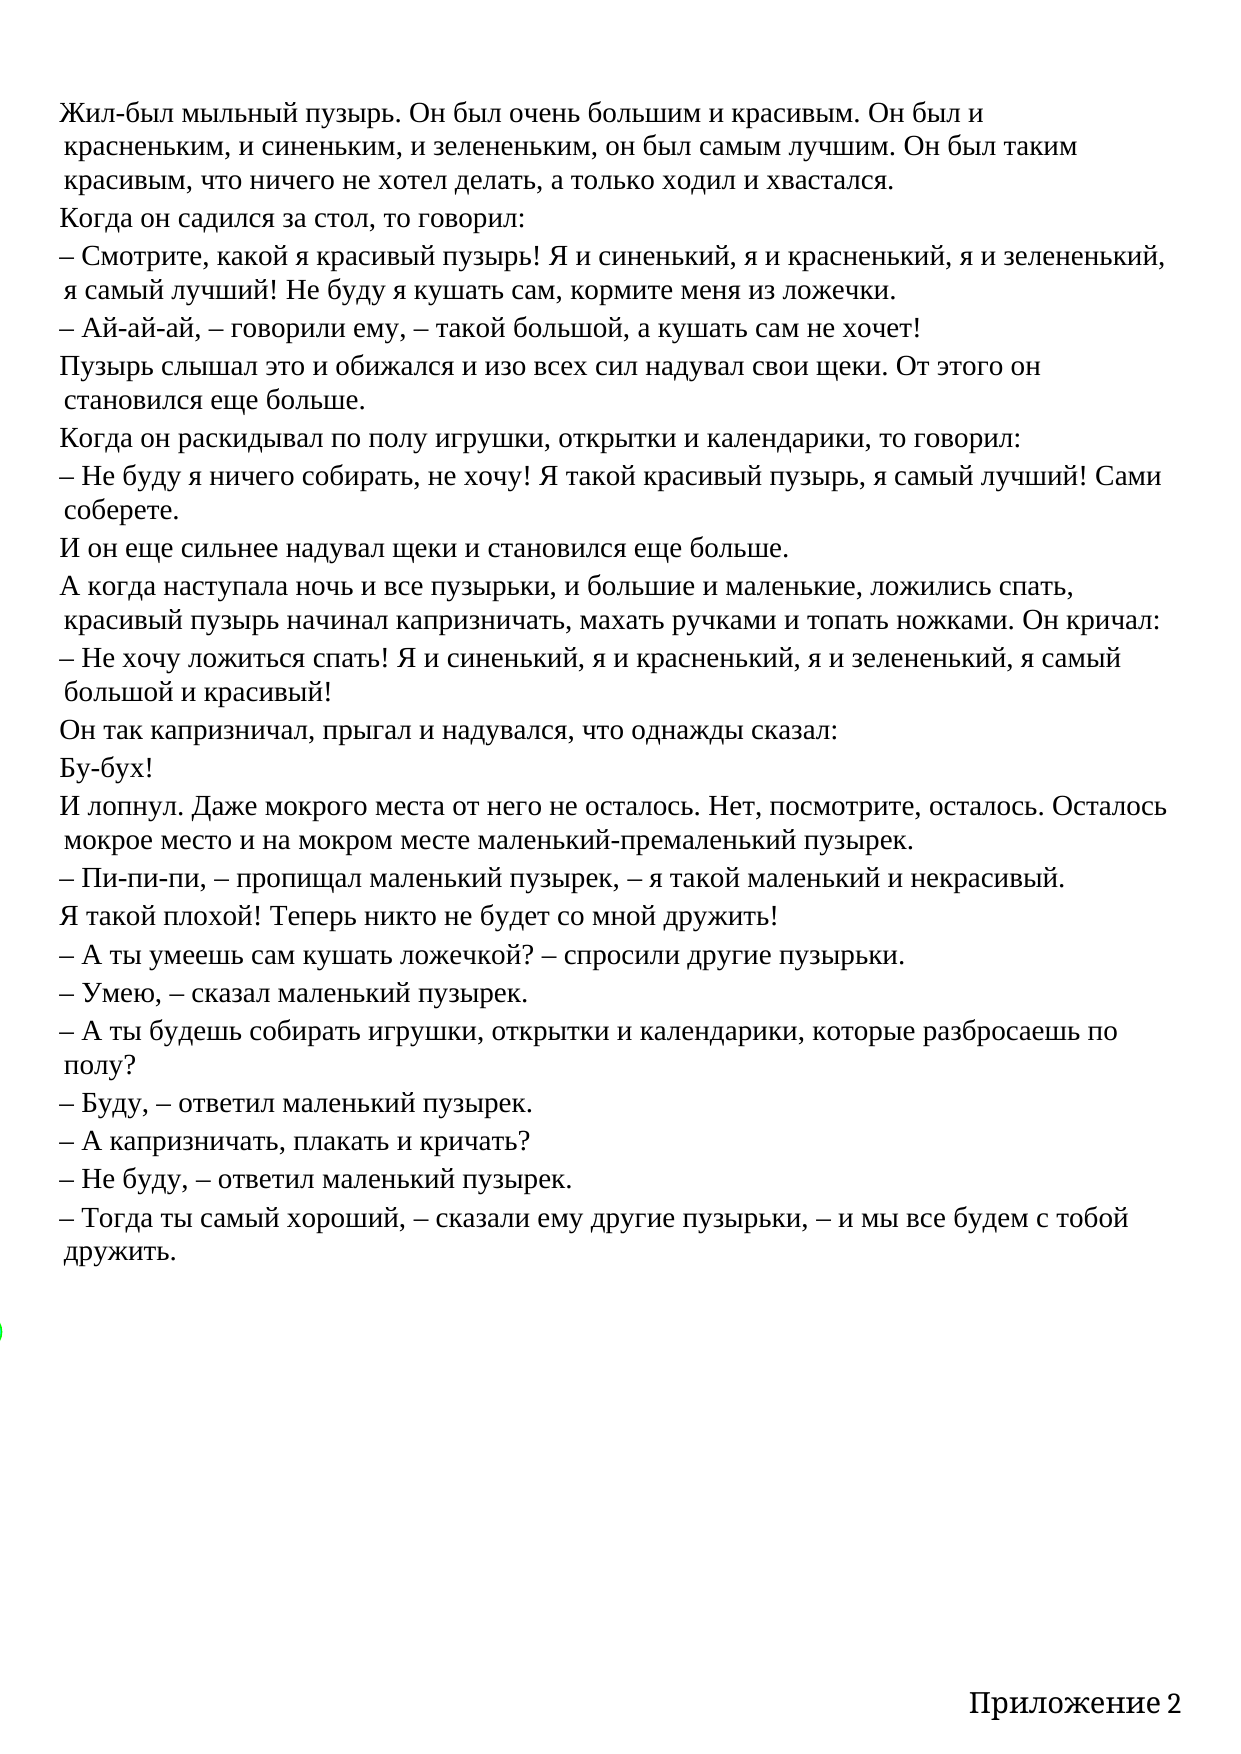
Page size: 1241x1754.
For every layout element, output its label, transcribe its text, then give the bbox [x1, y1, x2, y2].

text Жил-был мыльный пузырь. Он был очень большим и красивым. Он был и красненьким, и синеньким, и зелененьким, он был самым лучшим. Он был таким красивым, что ничего не хотел делать, а только ходил и хвастался. [59, 95, 1176, 196]
text Когда он садился за стол, то говорил: [59, 200, 1176, 234]
text Я такой плохой! Теперь никто не будет со мной дружить! [59, 898, 1176, 932]
text Пузырь слышал это и обижался и изо всех сил надувал свои щеки. От этого он становился еще больше. [59, 348, 1176, 416]
text – Буду, – ответил маленький пузырек. [59, 1085, 1176, 1118]
text – А капризничать, плакать и кричать? [59, 1123, 1176, 1157]
text Он так капризничал, прыгал и надувался, что однажды сказал: [59, 712, 1176, 746]
text – Не хочу ложиться спать! Я и синенький, я и красненький, я и зелененький, я самый большой и красивый! [59, 640, 1176, 707]
text – А ты будешь собирать игрушки, открытки и календарики, которые разбросаешь по полу? [59, 1013, 1176, 1080]
text – А ты умеешь сам кушать ложечкой? – спросили другие пузырьки. [59, 937, 1176, 970]
text Приложение 2 [59, 1687, 1181, 1721]
text – Смотрите, какой я красивый пузырь! Я и синенький, я и красненький, я и зелененький, я самый лучший! Не буду я кушать сам, кормите меня из ложечки. [59, 238, 1176, 306]
text – Умею, – сказал маленький пузырек. [59, 975, 1176, 1008]
text А когда наступала ночь и все пузырьки, и большие и маленькие, ложились спать, красивый пузырь начинал капризничать, махать ручками и топать ножками. Он кричал: [59, 568, 1176, 636]
text – Пи-пи-пи, – пропищал маленький пузырек, – я такой маленький и некрасивый. [59, 860, 1176, 894]
text – Не буду я ничего собирать, не хочу! Я такой красивый пузырь, я самый лучший! Сами соберете. [59, 458, 1176, 526]
text – Не буду, – ответил маленький пузырек. [59, 1161, 1176, 1195]
text – Тогда ты самый хороший, – сказали ему другие пузырьки, – и мы все будем с тобой дружить. [59, 1200, 1176, 1267]
text И лопнул. Даже мокрого места от него не осталось. Нет, посмотрите, осталось. Осталось мокрое место и на мокром месте маленький-премаленький пузырек. [59, 788, 1176, 856]
text И он еще сильнее надувал щеки и становился еще больше. [59, 530, 1176, 564]
text Бу-бух! [59, 750, 1176, 784]
text – Ай-ай-ай, – говорили ему, – такой большой, а кушать сам не хочет! [59, 310, 1176, 344]
text Когда он раскидывал по полу игрушки, открытки и календарики, то говорил: [59, 420, 1176, 454]
